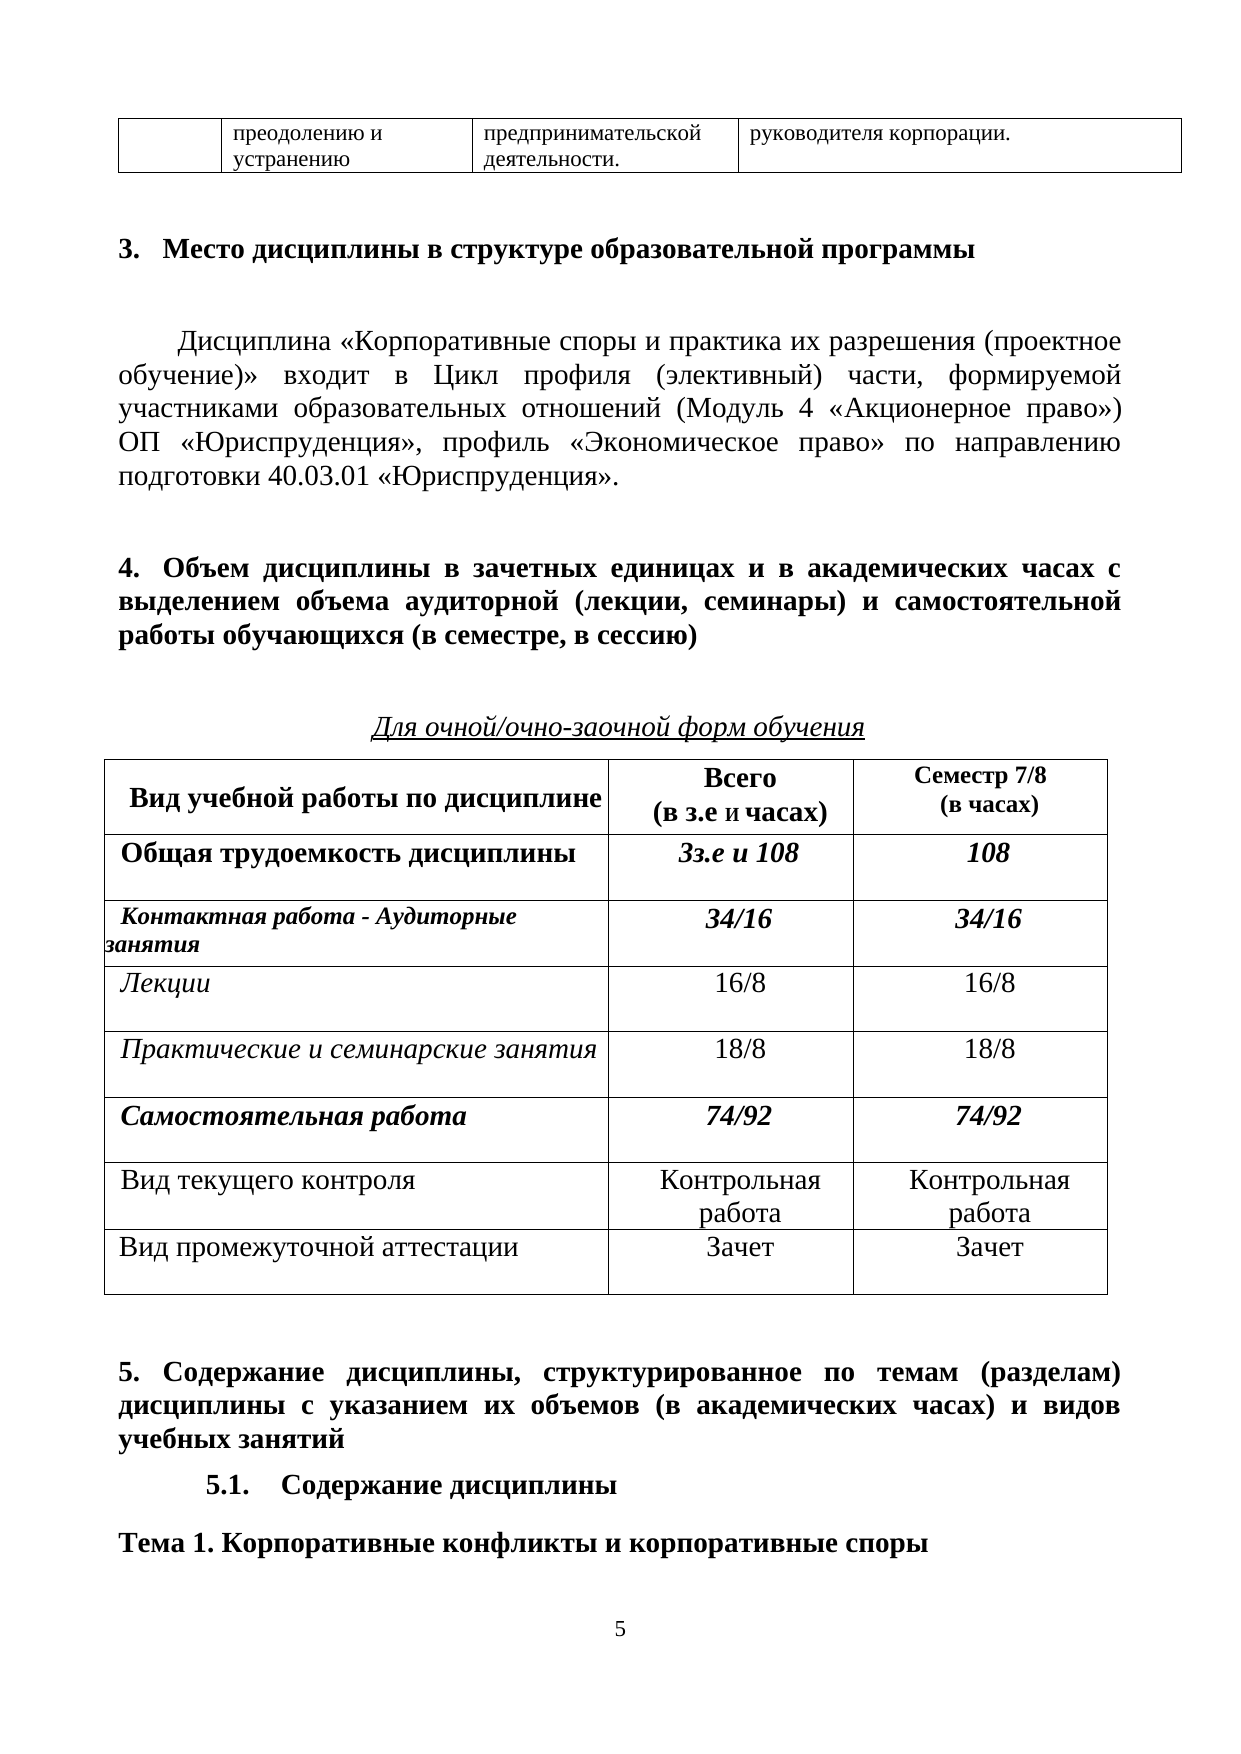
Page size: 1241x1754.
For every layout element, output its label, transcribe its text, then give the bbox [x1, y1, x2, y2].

table_cell Контрольная работа [854, 1163, 1107, 1229]
table_cell Лекции [105, 967, 608, 1031]
table_cell Вид промежуточной аттестации [105, 1230, 608, 1294]
list Место дисциплины в структуре образовательной программы [118, 231, 1122, 265]
table_cell Зачет [609, 1230, 853, 1294]
table_cell Зачет [854, 1230, 1107, 1294]
list Содержание дисциплины [206, 1467, 1122, 1501]
table_cell 74/92 [854, 1098, 1107, 1162]
table_cell Общая трудоемкость дисциплины [105, 835, 608, 900]
text Тема 1. Корпоративные конфликты и корпоративные споры [118, 1526, 1122, 1559]
table_cell 18/8 [609, 1032, 853, 1097]
table_cell 74/92 [609, 1098, 853, 1162]
table_header Вид учебной работы по дисциплине [105, 760, 608, 834]
table_cell 3з.е и 108 [609, 835, 853, 900]
text Для очной/очно-заочной форм обучения [118, 709, 1122, 742]
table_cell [739, 119, 1181, 172]
table_cell 34/16 [609, 901, 853, 966]
list Содержание дисциплины, структурированное по темам (разделам) дисциплины с указанием их объемов (в академических часах) и видов учебных занятий [118, 1354, 1122, 1454]
text Дисциплина «Корпоративные споры и практика их разрешения (проектное обучение)» входит в Цикл профиля (элективный) части, формируемой участниками образовательных отношений (Модуль 4 «Акционерное право») ОП «Юриспруденция», профиль «Экономическое право» по направлению подготовки 40.03.01 «Юриспруденция». [118, 323, 1122, 491]
table_cell 16/8 [609, 967, 853, 1031]
table_cell 16/8 [854, 967, 1107, 1031]
table_cell 34/16 [854, 901, 1107, 966]
table_cell 18/8 [854, 1032, 1107, 1097]
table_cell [473, 119, 738, 172]
table_cell 108 [854, 835, 1107, 900]
table_cell Контрольная работа [609, 1163, 853, 1229]
table_header Семестр 7/8 (в часах) [854, 760, 1107, 834]
table_cell Вид текущего контроля [105, 1163, 608, 1229]
table_cell Самостоятельная работа [105, 1098, 608, 1162]
list Объем дисциплины в зачетных единицах и в академических часах с выделением объема аудиторной (лекции, семинары) и самостоятельной работы обучающихся (в семестре, в сессию) [118, 550, 1122, 650]
table_header Всего (в з.е и часах) [609, 760, 853, 834]
table_cell Практические и семинарские занятия [105, 1032, 608, 1097]
table_cell Контактная работа - Аудиторные занятия [105, 901, 608, 966]
